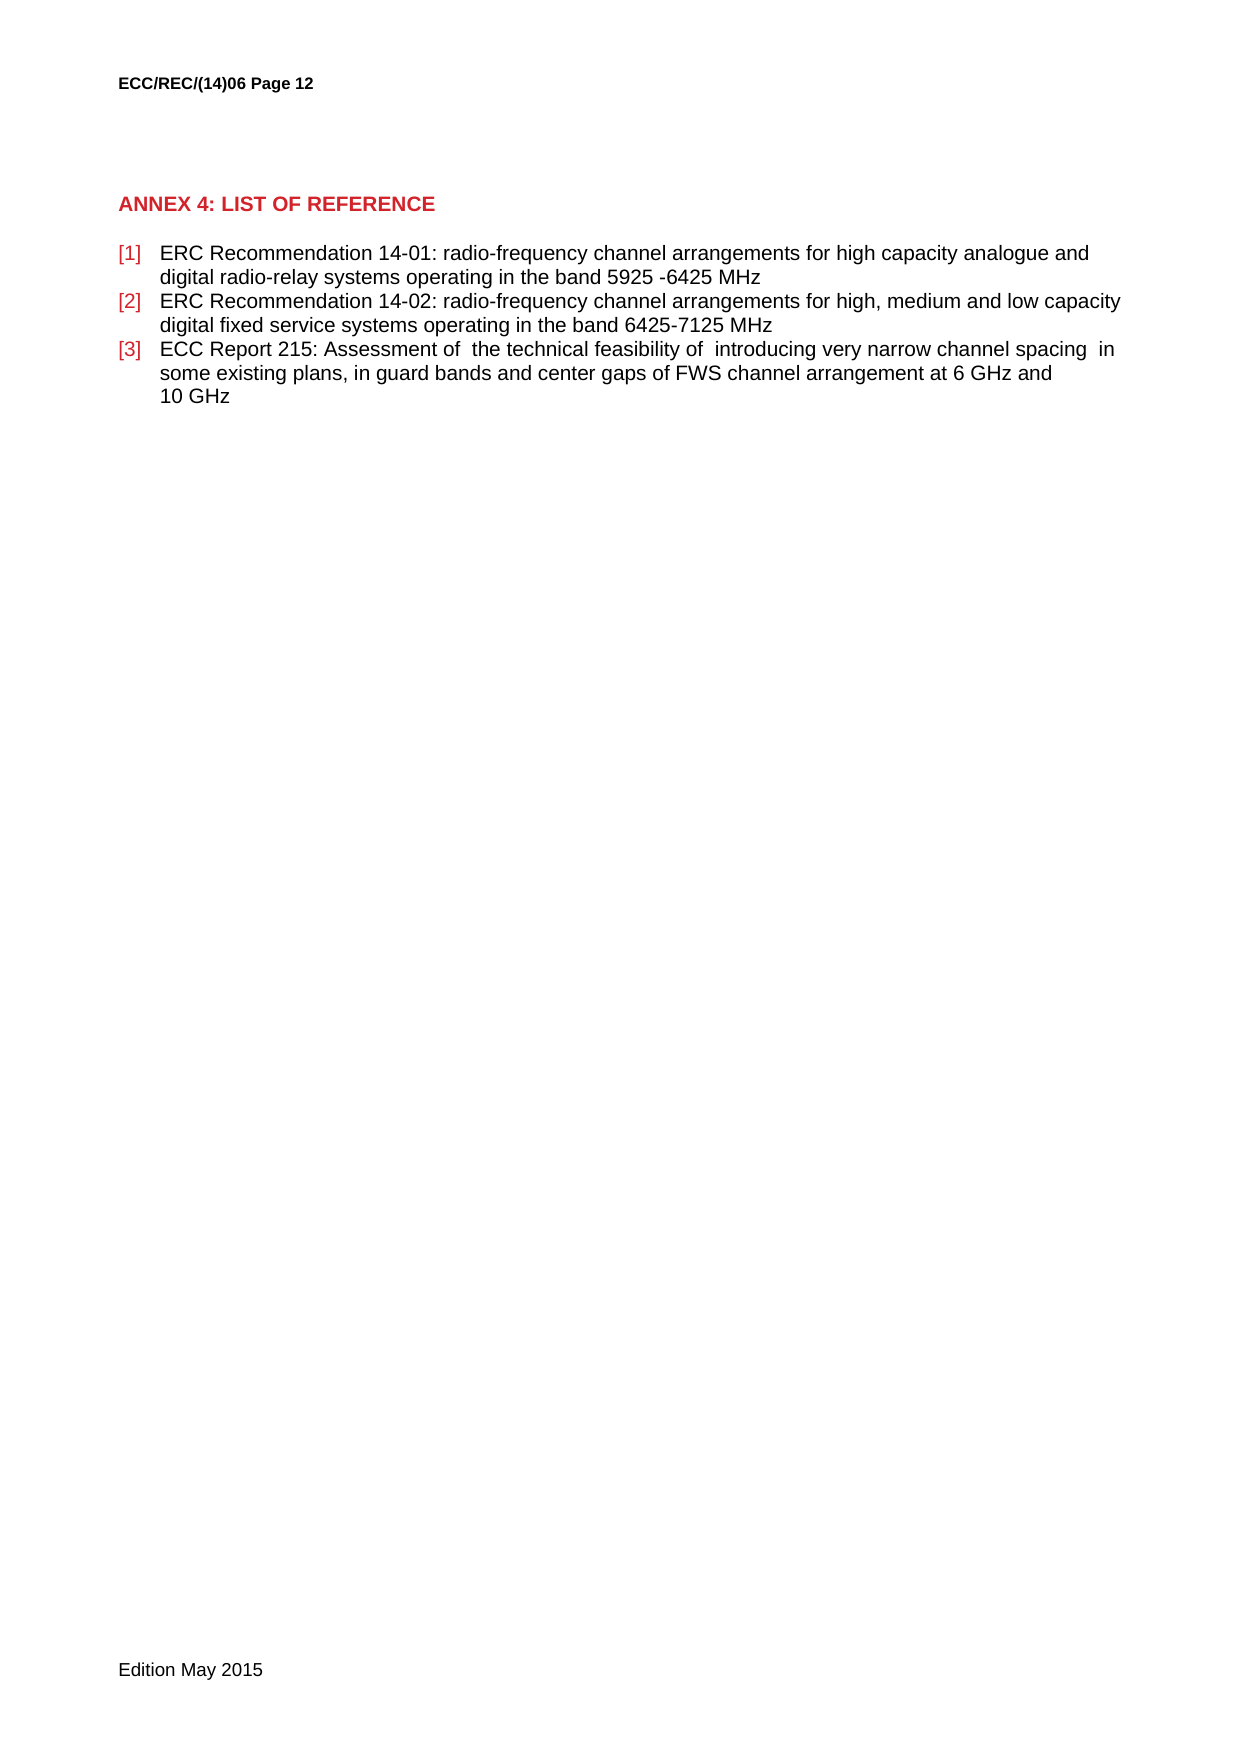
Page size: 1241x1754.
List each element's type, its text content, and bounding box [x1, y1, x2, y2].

text ECC Report 215: Assessment of the technical feasibility of introducing very narrow channel spacing in some existing plans, in guard bands and center gaps of FWS channel arrangement at 6 GHz and 10 GHz [118, 336, 1122, 408]
text ERC Recommendation 14-01: radio-frequency channel arrangements for high capacity analogue and digital radio-relay systems operating in the band 5925 -6425 MHz [118, 241, 1122, 288]
subtitle list of reference [118, 192, 1122, 216]
text ERC Recommendation 14-02: radio-frequency channel arrangements for high, medium and low capacity digital fixed service systems operating in the band 6425-7125 MHz [118, 288, 1122, 336]
